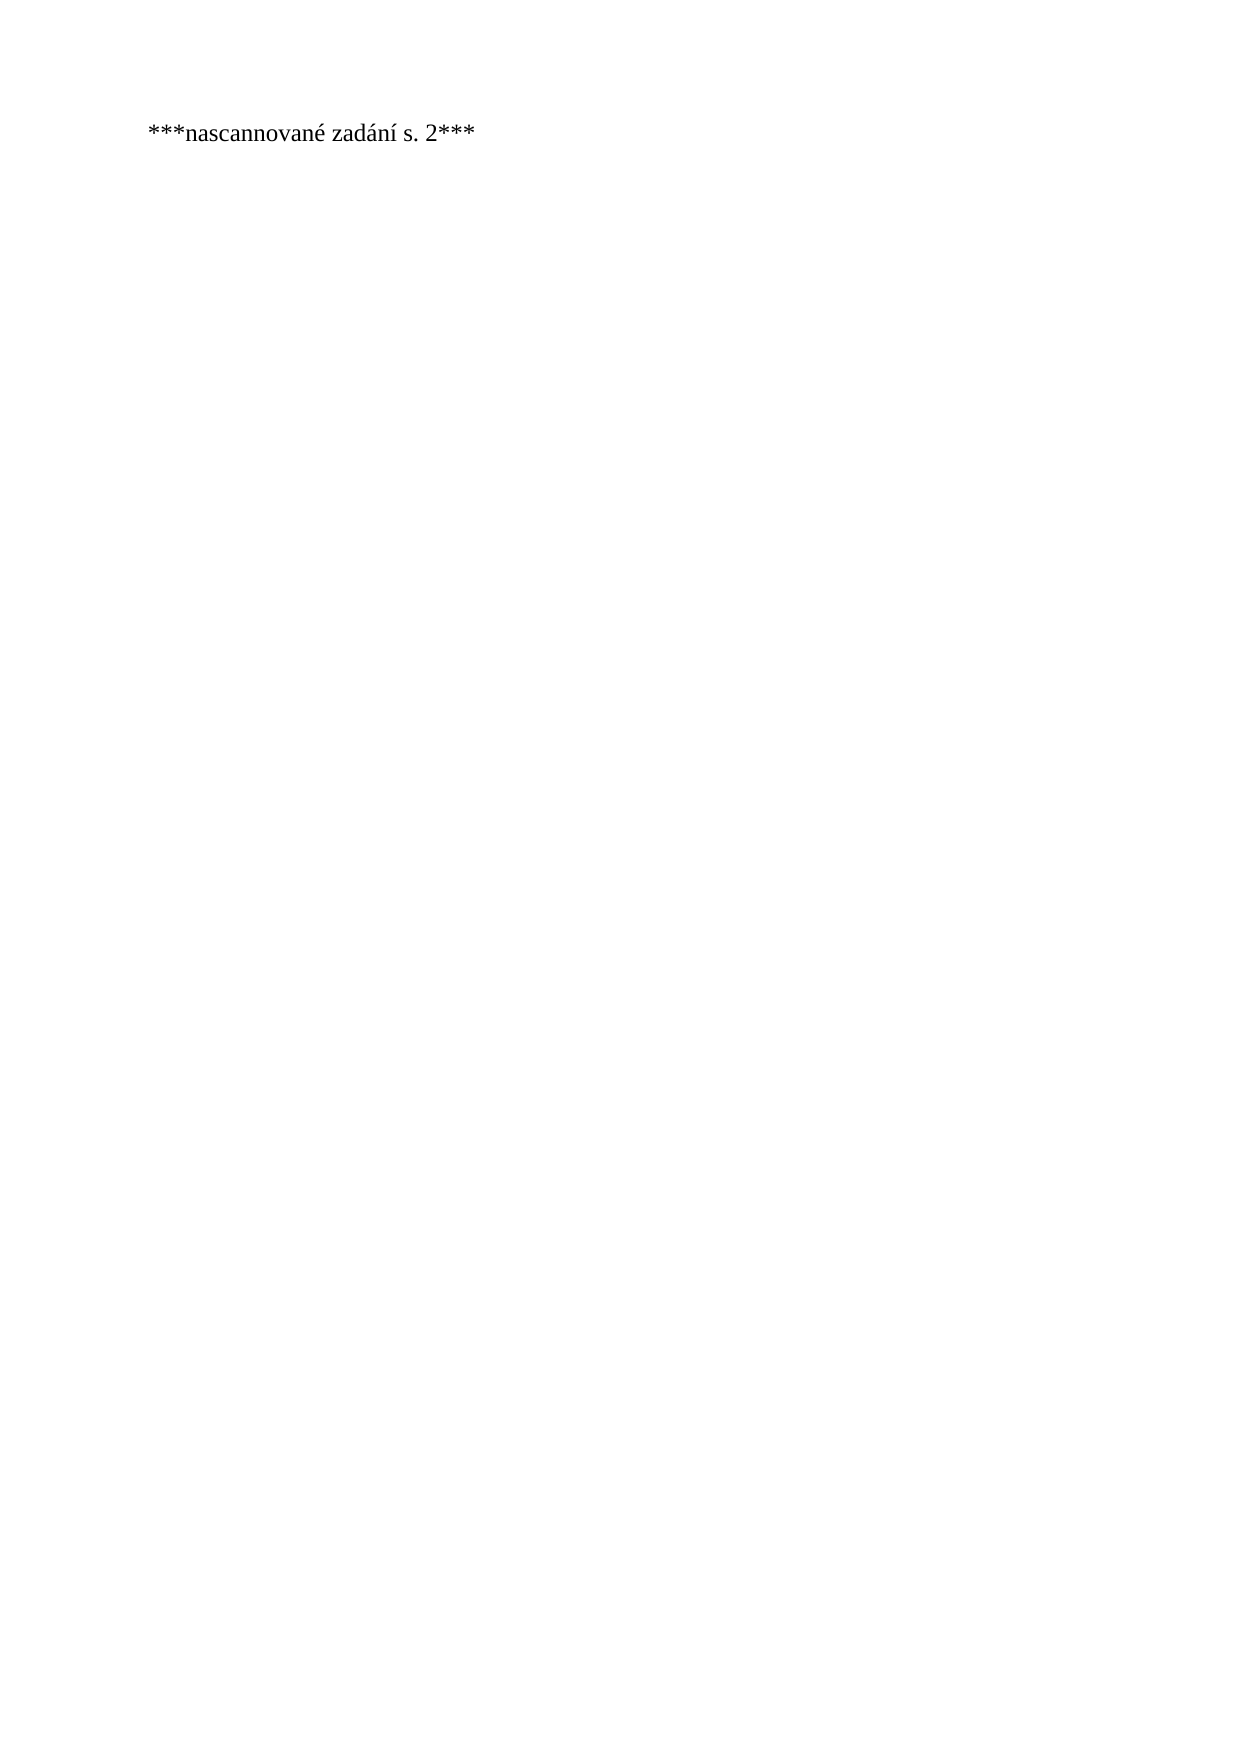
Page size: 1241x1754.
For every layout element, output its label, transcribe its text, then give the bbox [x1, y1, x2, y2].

text ***nascannované zadání s. 2*** [148, 118, 1152, 147]
